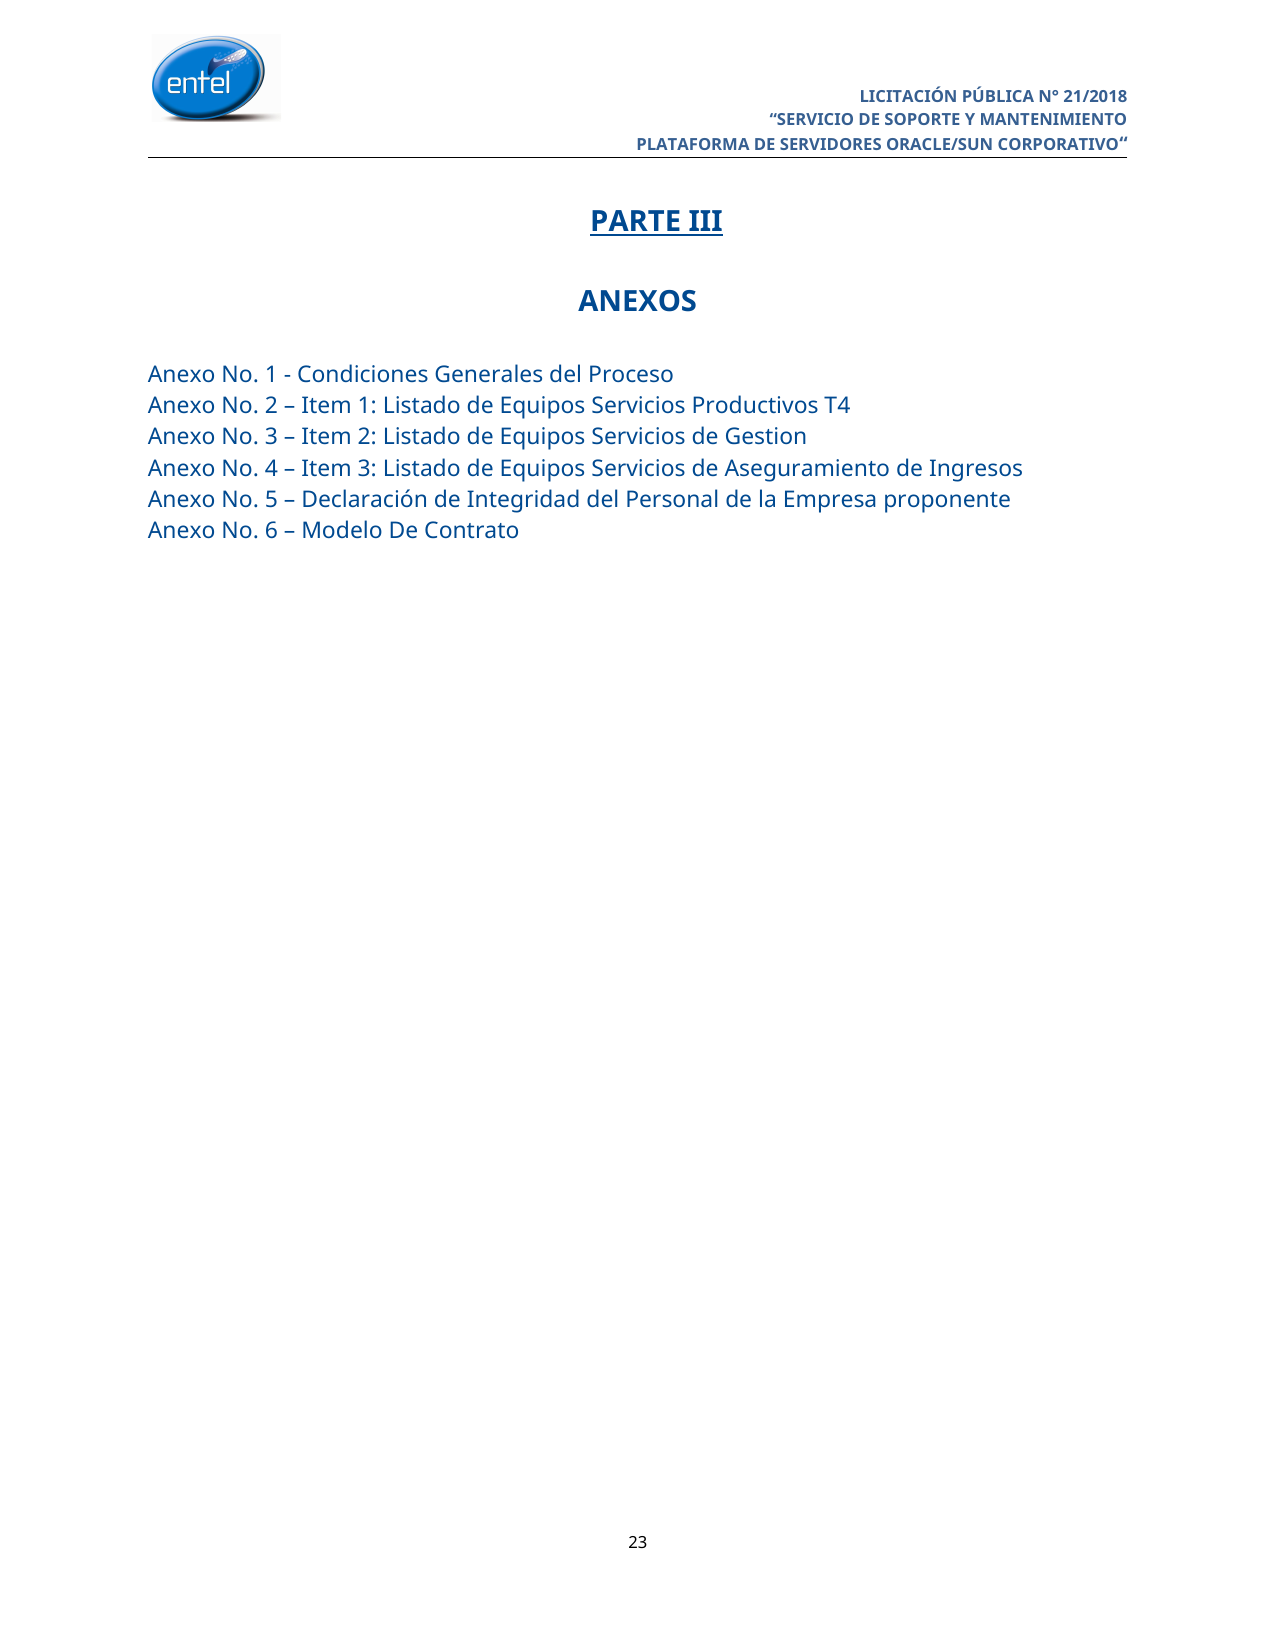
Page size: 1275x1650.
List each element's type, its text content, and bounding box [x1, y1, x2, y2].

text Anexo No. 4 – Item 3: Listado de Equipos Servicios de Aseguramiento de Ingresos [148, 452, 1127, 483]
text Anexo No. 1 - Condiciones Generales del Proceso [148, 358, 1127, 389]
subtitle PARTE III [185, 200, 1127, 240]
text Anexo No. 3 – Item 2: Listado de Equipos Servicios de Gestion [148, 420, 1127, 452]
picture [151, 34, 282, 122]
text ANEXOS [148, 280, 1127, 319]
text Anexo No. 5 – Declaración de Integridad del Personal de la Empresa proponente [148, 483, 1127, 514]
text Anexo No. 6 – Modelo De Contrato [148, 514, 1127, 545]
text Anexo No. 2 – Item 1: Listado de Equipos Servicios Productivos T4 [148, 389, 1127, 420]
